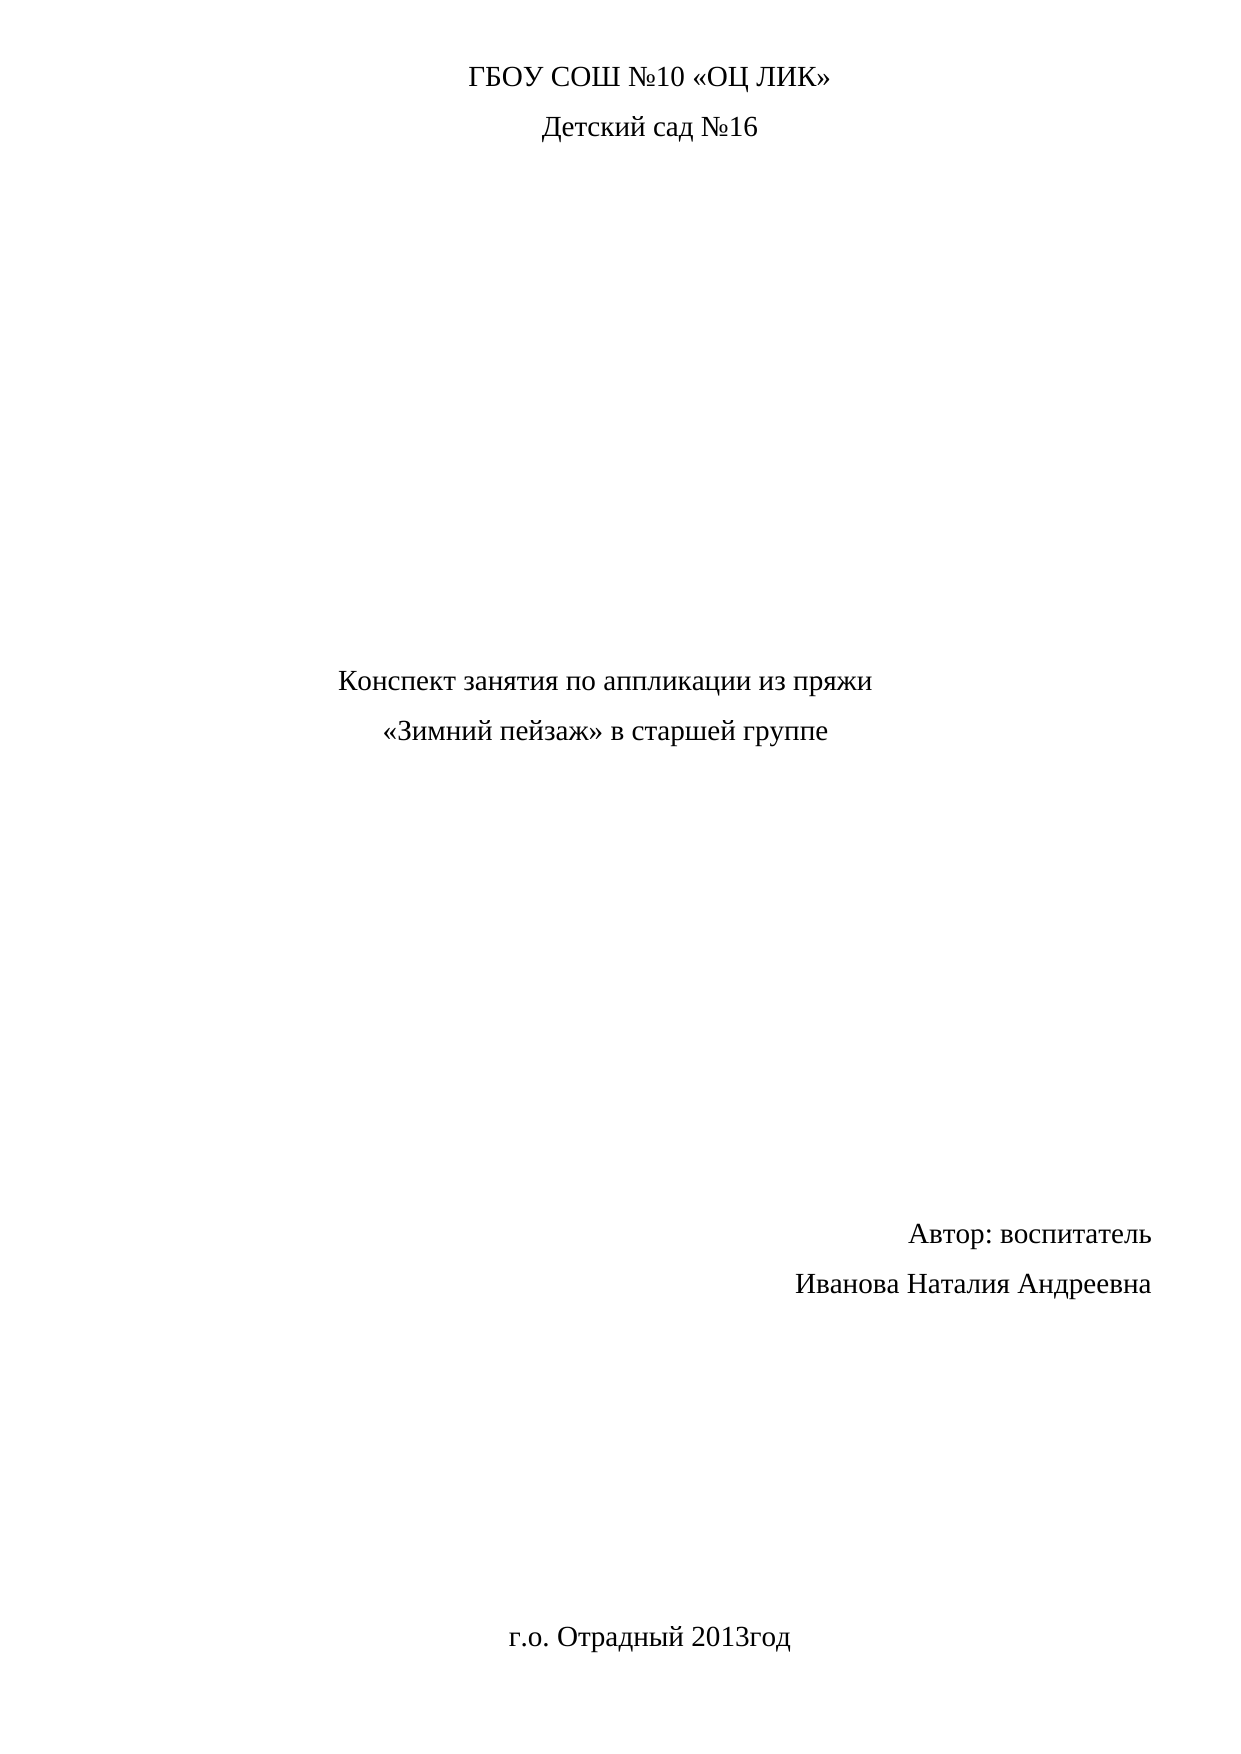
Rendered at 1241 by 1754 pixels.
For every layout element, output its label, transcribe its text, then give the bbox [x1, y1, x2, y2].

text Детский сад №16 [89, 109, 1152, 143]
text Конспект занятия по аппликации из пряжи [59, 663, 1152, 696]
text «Зимний пейзаж» в старшей группе [59, 713, 1152, 747]
text Автор: воспитатель [89, 1216, 1152, 1250]
text ГБОУ СОШ №10 «ОЦ ЛИК» [89, 59, 1152, 93]
text г.о. Отрадный 2013год [89, 1619, 1152, 1652]
text Иванова Наталия Андреевна [89, 1267, 1152, 1300]
